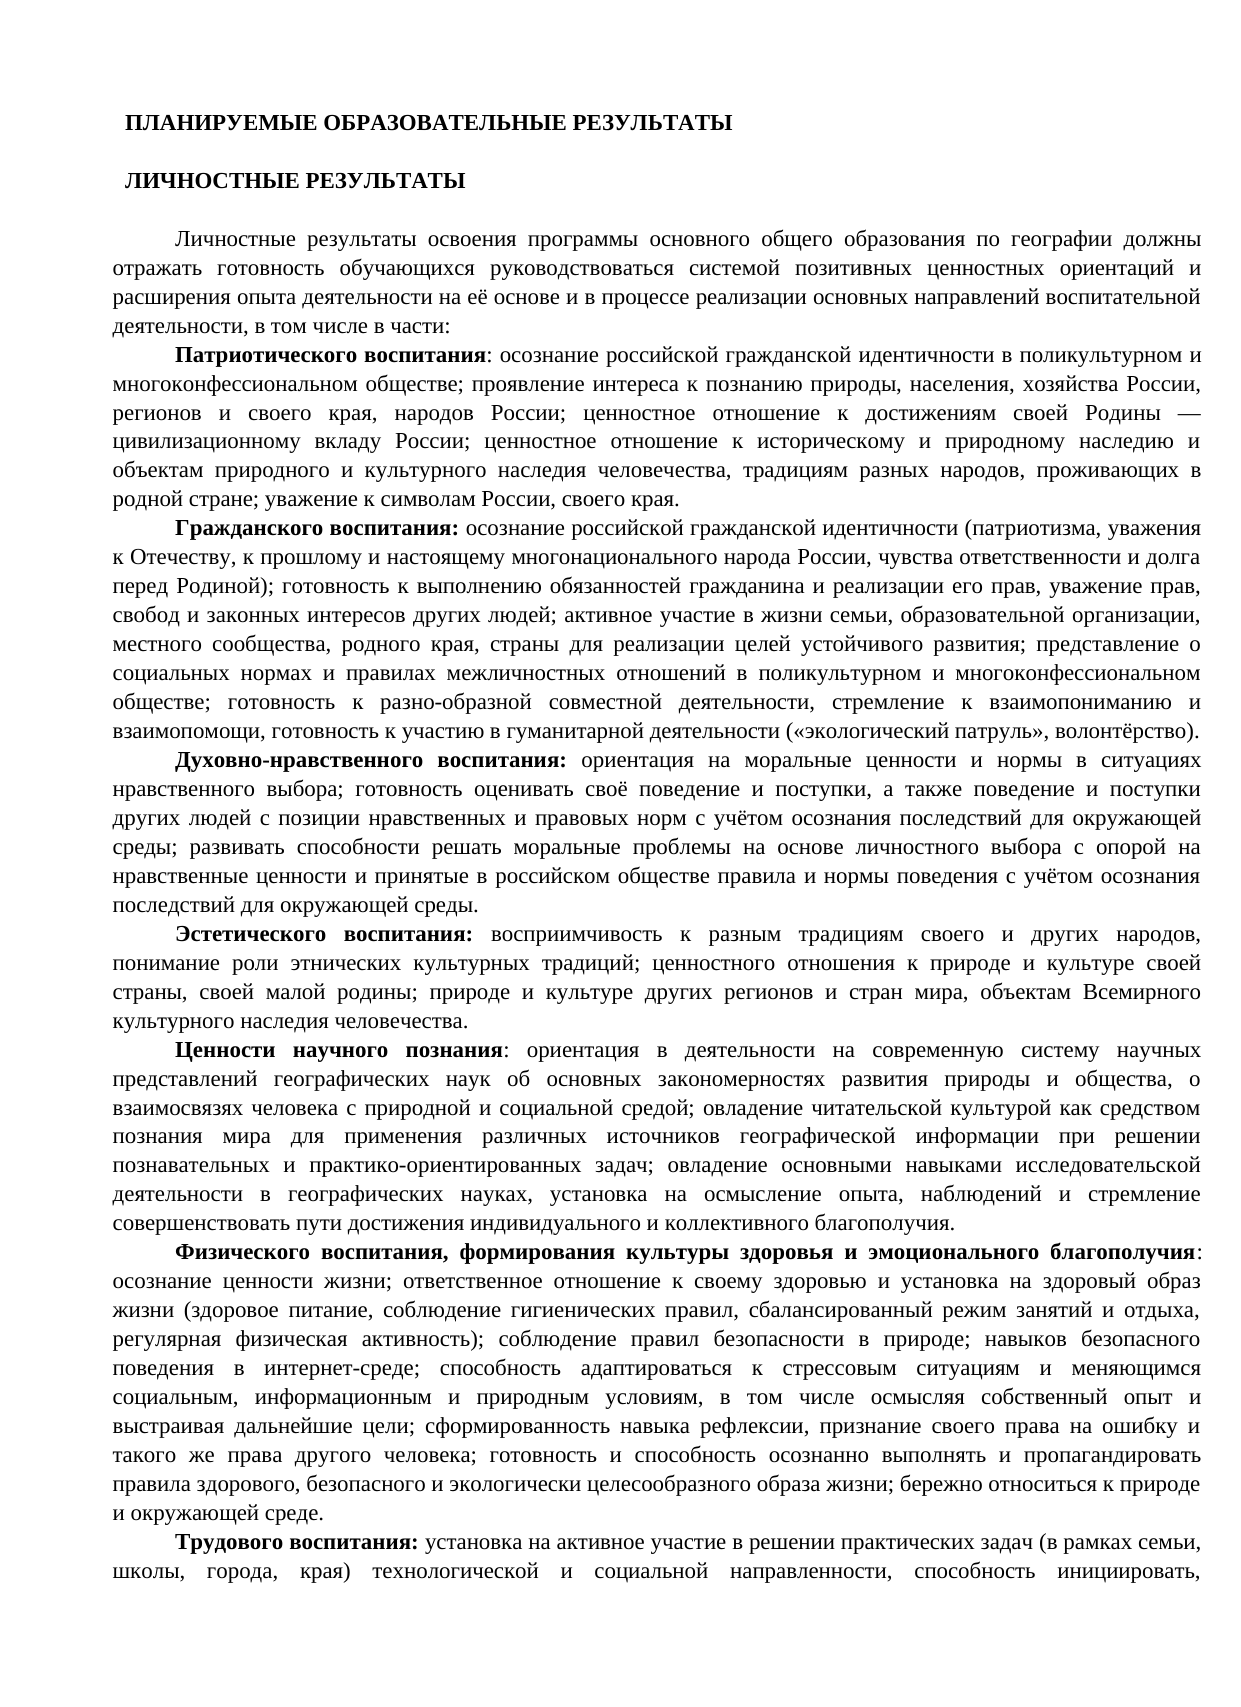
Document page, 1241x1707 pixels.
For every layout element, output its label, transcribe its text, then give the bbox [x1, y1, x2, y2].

text ЛИЧНОСТНЫЕ РЕЗУЛЬТАТЫ [125, 167, 1203, 193]
text Духовно-нравственного воспитания: ориентация на моральные ценности и нормы в ситуациях нравственного выбора; готовность оценивать своё поведение и поступки, а также поведение и поступки других людей с позиции нравственных и правовых норм с учётом осознания последствий для окружающей среды; развивать способности решать моральные проблемы на основе личностного выбора с опорой на нравственные ценности и принятые в российском обществе правила и нормы поведения с учётом осознания последствий для окружающей среды. [112, 746, 1203, 917]
text Эстетического воспитания: восприимчивость к разным традициям своего и других народов, понимание роли этнических культурных традиций; ценностного отношения к природе и культуре своей страны, своей малой родины; природе и культуре других регионов и стран мира, объектам Всемирного культурного наследия человечества. [112, 920, 1203, 1033]
text ПЛАНИРУЕМЫЕ ОБРАЗОВАТЕЛЬНЫЕ РЕЗУЛЬТАТЫ [125, 109, 1203, 135]
text Патриотического воспитания: осознание российской гражданской идентичности в поликультурном и многоконфессиональном обществе; проявление интереса к познанию природы, населения, хозяйства России, регионов и своего края, народов России; ценностное отношение к достижениям своей Родины — цивилизационному вкладу России; ценностное отношение к историческому и природному наследию и объектам природного и культурного наследия человечества, традициям разных народов, проживающих в родной стране; уважение к символам России, своего края. [112, 341, 1203, 512]
text Гражданского воспитания: осознание российской гражданской идентичности (патриотизма, уважения к Отечеству, к прошлому и настоящему многонационального народа России, чувства ответственности и долга перед Родиной); готовность к выполнению обязанностей гражданина и реализации его прав, уважение прав, свобод и законных интересов других людей; активное участие в жизни семьи, образовательной организации, местного сообщества, родного края, страны для реализации целей устойчивого развития; представление о социальных нормах и правилах межличностных отношений в поликультурном и многоконфессиональном обществе; готовность к разно-образной совместной деятельности, стремление к взаимопониманию и взаимопомощи, готовность к участию в гуманитарной деятельности («экологический патруль», волонтёрство). [112, 514, 1203, 743]
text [112, 1528, 1203, 1583]
text Физического воспитания, формирования культуры здоровья и эмоционального благополучия: осознание ценности жизни; ответственное отношение к своему здоровью и установка на здоровый образ жизни (здоровое питание, соблюдение гигиенических правил, сбалансированный режим занятий и отдыха, регулярная физическая активность); соблюдение правил безопасности в природе; навыков безопасного поведения в интернет-среде; способность адаптироваться к стрессовым ситуациям и меняющимся социальным, информационным и природным условиям, в том числе осмысляя собственный опыт и выстраивая дальнейшие цели; сформированность навыка рефлексии, признание своего права на ошибку и такого же права другого человека; готовность и способность осознанно выполнять и пропагандировать правила здорового, безопасного и экологически целесообразного образа жизни; бережно относиться к природе и окружающей среде. [112, 1238, 1203, 1525]
text Ценности научного познания: ориентация в деятельности на современную систему научных представлений географических наук об основных закономерностях развития природы и общества, о взаимосвязях человека с природной и социальной средой; овладение читательской культурой как средством познания мира для применения различных источников географической информации при решении познавательных и практико-ориентированных задач; овладение основными навыками исследовательской деятельности в географических науках, установка на осмысление опыта, наблюдений и стремление совершенствовать пути достижения индивидуального и коллективного благополучия. [112, 1036, 1203, 1236]
text Личностные результаты освоения программы основного общего образования по географии должны отражать готовность обучающихся руководствоваться системой позитивных ценностных ориентаций и расширения опыта деятельности на её основе и в процессе реализации основных направлений воспитательной деятельности, в том числе в части: [112, 225, 1203, 338]
